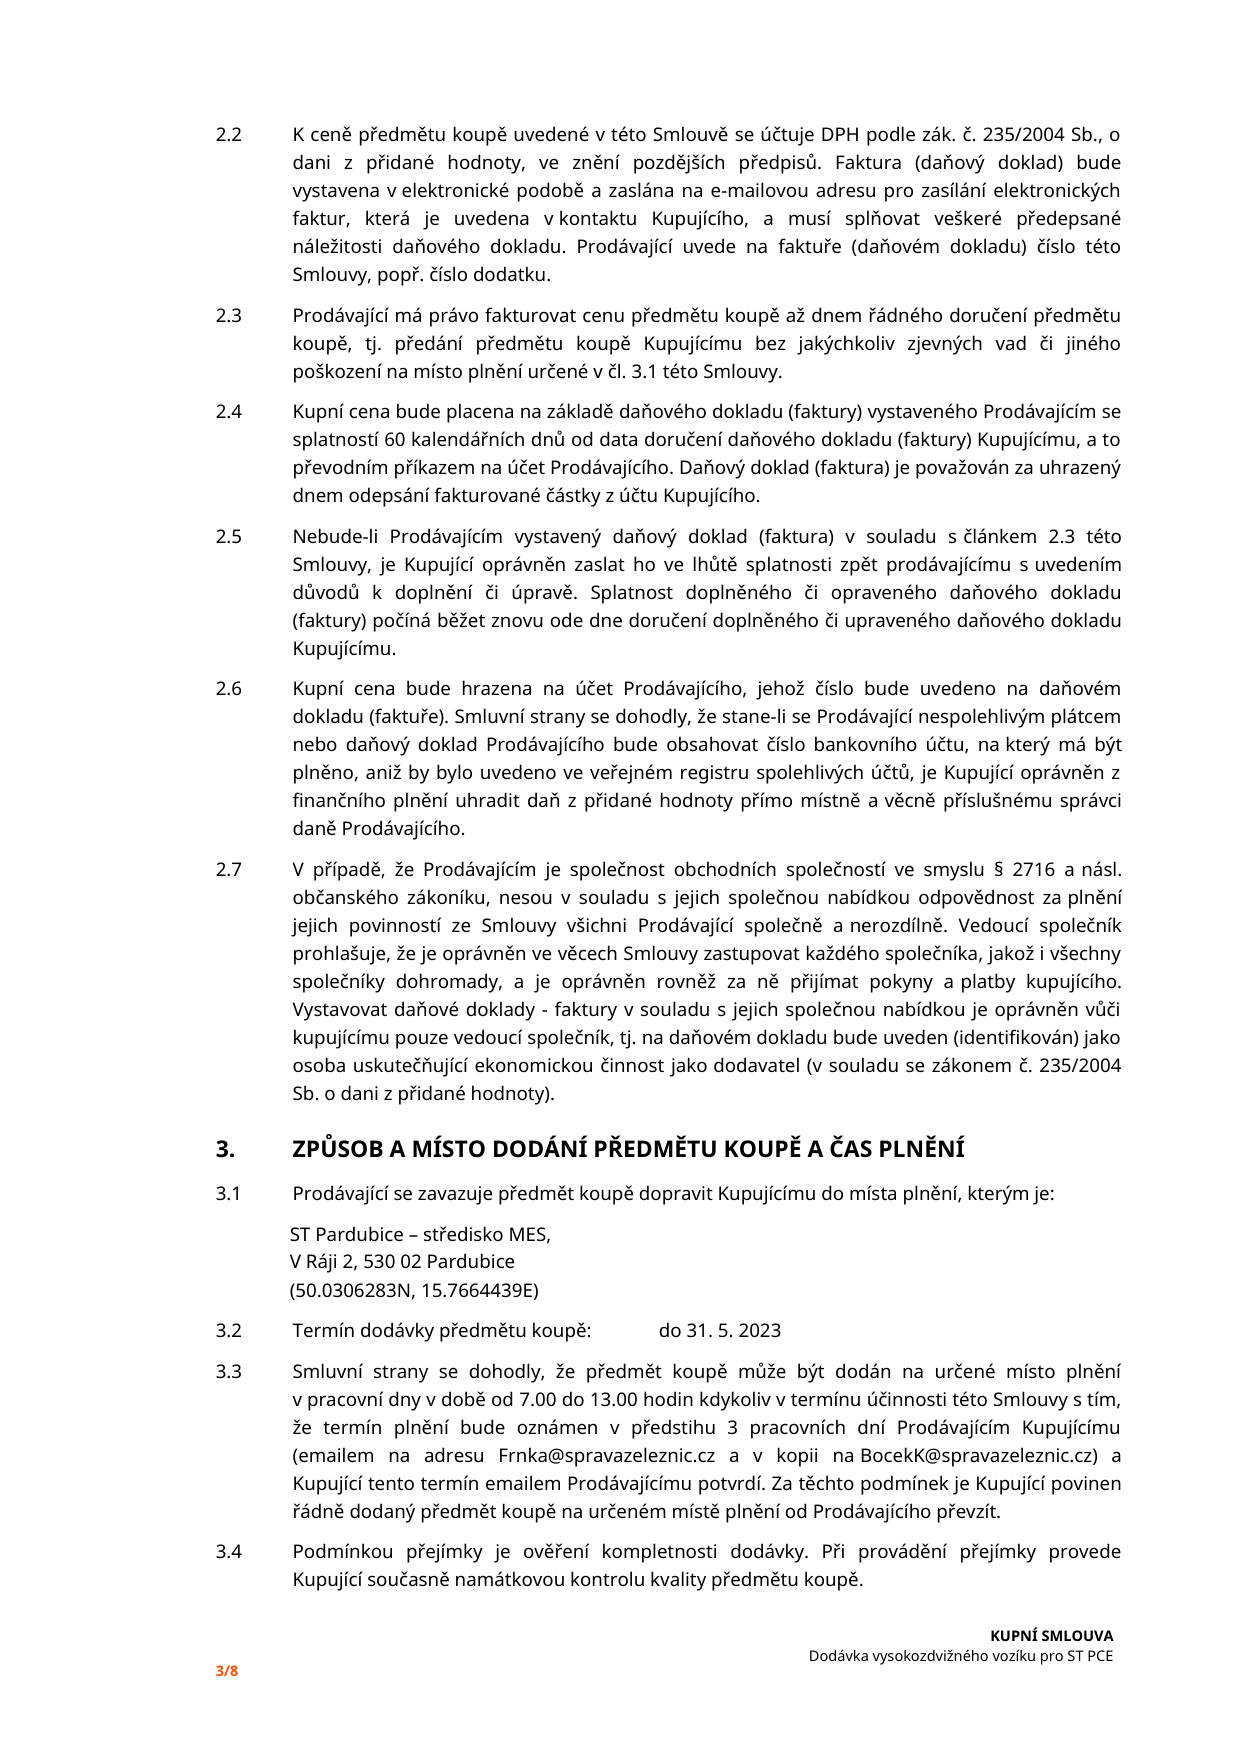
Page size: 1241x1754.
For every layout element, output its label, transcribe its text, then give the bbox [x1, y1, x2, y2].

text V Ráji 2, 530 02 Pardubice [289, 1249, 1122, 1274]
text způsob a místo dodání předmětu koupě a čas plnění [216, 1133, 1122, 1165]
text Termín dodávky předmětu koupě: do 31. 5. 2023 [216, 1317, 1122, 1343]
text V případě, že Prodávajícím je společnost obchodních společností ve smyslu § 2716 a násl. občanského zákoníku, nesou v souladu s jejich společnou nabídkou odpovědnost za plnění jejich povinností ze Smlouvy všichni Prodávající společně a nerozdílně. Vedoucí společník prohlašuje, že je oprávněn ve věcech Smlouvy zastupovat každého společníka, jakož i všechny společníky dohromady, a je oprávněn rovněž za ně přijímat pokyny a platby kupujícího. Vystavovat daňové doklady - faktury v souladu s jejich společnou nabídkou je oprávněn vůči kupujícímu pouze vedoucí společník, tj. na daňovém dokladu bude uveden (identifikován) jako osoba uskutečňující ekonomickou činnost jako dodavatel (v souladu se zákonem č. 235/2004 Sb. o dani z přidané hodnoty). [216, 856, 1122, 1106]
text Podmínkou přejímky je ověření kompletnosti dodávky. Při provádění přejímky provede Kupující současně namátkovou kontrolu kvality předmětu koupě. [216, 1538, 1122, 1592]
text Prodávající má právo fakturovat cenu předmětu koupě až dnem řádného doručení předmětu koupě, tj. předání předmětu koupě Kupujícímu bez jakýchkoliv zjevných vad či jiného poškození na místo plnění určené v čl. 3.1 této Smlouvy. [216, 302, 1122, 383]
text Kupní cena bude placena na základě daňového dokladu (faktury) vystaveného Prodávajícím se splatností 60 kalendářních dnů od data doručení daňového dokladu (faktury) Kupujícímu, a to převodním příkazem na účet Prodávajícího. Daňový doklad (faktura) je považován za uhrazený dnem odepsání fakturované částky z účtu Kupujícího. [216, 398, 1122, 508]
text Prodávající se zavazuje předmět koupě dopravit Kupujícímu do místa plnění, kterým je: [216, 1180, 1122, 1206]
text ST Pardubice – středisko MES, [289, 1221, 1122, 1246]
text (50.0306283N, 15.7664439E) [216, 1277, 1122, 1302]
text Kupní cena bude hrazena na účet Prodávajícího, jehož číslo bude uvedeno na daňovém dokladu (faktuře). Smluvní strany se dohodly, že stane-li se Prodávající nespolehlivým plátcem nebo daňový doklad Prodávajícího bude obsahovat číslo bankovního účtu, na který má být plněno, aniž by bylo uvedeno ve veřejném registru spolehlivých účtů, je Kupující oprávněn z finančního plnění uhradit daň z přidané hodnoty přímo místně a věcně příslušnému správci daně Prodávajícího. [216, 676, 1122, 841]
text Smluvní strany se dohodly, že předmět koupě může být dodán na určené místo plnění v pracovní dny v době od 7.00 do 13.00 hodin kdykoliv v termínu účinnosti této Smlouvy s tím, že termín plnění bude oznámen v předstihu 3 pracovních dní Prodávajícím Kupujícímu (emailem na adresu Frnka@spravazeleznic.cz a v kopii na BocekK@spravazeleznic.cz) a Kupující tento termín emailem Prodávajícímu potvrdí. Za těchto podmínek je Kupující povinen řádně dodaný předmět koupě na určeném místě plnění od Prodávajícího převzít. [216, 1358, 1122, 1523]
text Nebude-li Prodávajícím vystavený daňový doklad (faktura) v souladu s článkem 2.3 této Smlouvy, je Kupující oprávněn zaslat ho ve lhůtě splatnosti zpět prodávajícímu s uvedením důvodů k doplnění či úpravě. Splatnost doplněného či opraveného daňového dokladu (faktury) počíná běžet znovu ode dne doručení doplněného či upraveného daňového dokladu Kupujícímu. [216, 523, 1122, 661]
text K ceně předmětu koupě uvedené v této Smlouvě se účtuje DPH podle zák. č. 235/2004 Sb., o dani z přidané hodnoty, ve znění pozdějších předpisů. Faktura (daňový doklad) bude vystavena v elektronické podobě a zaslána na e-mailovou adresu pro zasílání elektronických faktur, která je uvedena v kontaktu Kupujícího, a musí splňovat veškeré předepsané náležitosti daňového dokladu. Prodávající uvede na faktuře (daňovém dokladu) číslo této Smlouvy, popř. číslo dodatku. [216, 121, 1122, 287]
